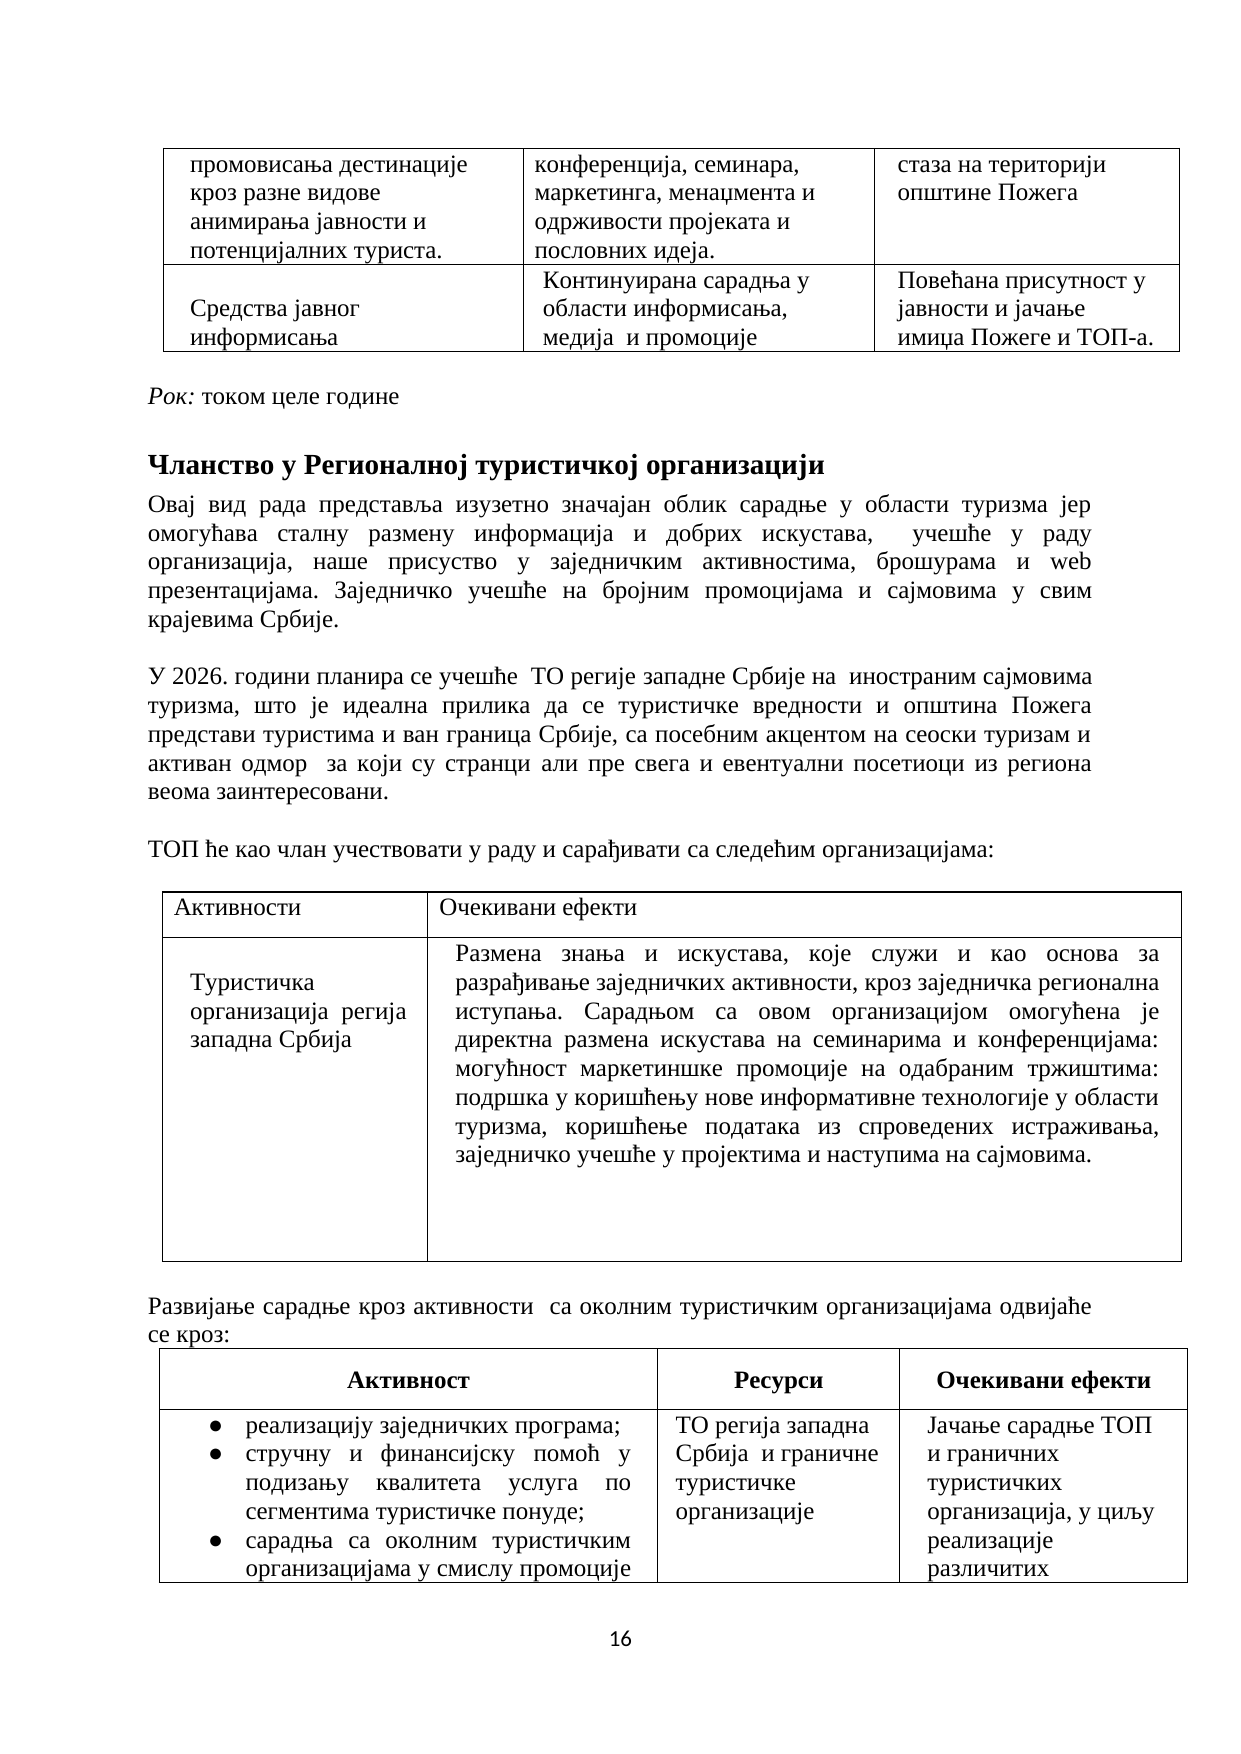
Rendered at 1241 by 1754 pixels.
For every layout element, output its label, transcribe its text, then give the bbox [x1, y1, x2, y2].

text Развијање сарадње кроз активности са околним туристичким организацијама одвијаће се кроз: [148, 1291, 1093, 1348]
table_header Ресурси [658, 1349, 899, 1409]
table_header Очекивани ефекти [428, 893, 1181, 937]
table_cell Средства јавног информисања [164, 265, 523, 351]
table_header Активности [163, 893, 427, 937]
table_cell Туристичка организација регија западна Србија [163, 938, 427, 1261]
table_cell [875, 149, 1179, 264]
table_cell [524, 149, 874, 264]
table_cell Континуирана сарадња у области информисања, медија и промоције [524, 265, 874, 351]
table_header Очекивани ефекти [900, 1349, 1187, 1409]
table_header Активност [160, 1349, 657, 1409]
text Рок: током целе године [148, 381, 1093, 409]
text У 2026. години планира се учешће ТО регије западне Србије на иностраним сајмовима туризма, што је идеална прилика да се туристичке вредности и општина Пожега представи туристима и ван граница Србије, са посебним акцентом на сеоски туризам и активан одмор за који су странци али пре свега и евентуални посетиоци из региона веома заинтересовани. [148, 661, 1093, 805]
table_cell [658, 1410, 899, 1582]
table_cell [164, 149, 523, 264]
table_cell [160, 1410, 657, 1582]
table_cell Повећана присутност у јавности и јачање имиџа Пожеге и ТОП-а. [875, 265, 1179, 351]
text ТОП ће као члан учествовати у раду и сарађивати са следећим организацијама: [148, 834, 1093, 863]
text Чланство у Регионалној туристичкој организацији [148, 447, 1093, 481]
table_cell Размена знања и искустава, које служи и као основа за разрађивање заједничких активности, кроз заједничка регионална иступања. Сарадњом са овом организацијом омогућена је директна размена искустава на семинарима и конференцијама: могућност маркетиншке промоције на одабраним тржиштима: подршка у коришћењу нове информативне технологије у области туризма, коришћење података из спроведених истраживања, заједничко учешће у пројектима и наступима на сајмовима. [428, 938, 1181, 1261]
text Овај вид рада представља изузетно значајан облик сарадње у области туризма јер омогућава сталну размену информација и добрих искустава, учешће у раду организација, наше присуство у заједничким активностима, брошурама и web презентацијама. Заједничко учешће на бројним промоцијама и сајмовима у свим крајевима Србије. [148, 489, 1093, 633]
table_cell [900, 1410, 1187, 1582]
